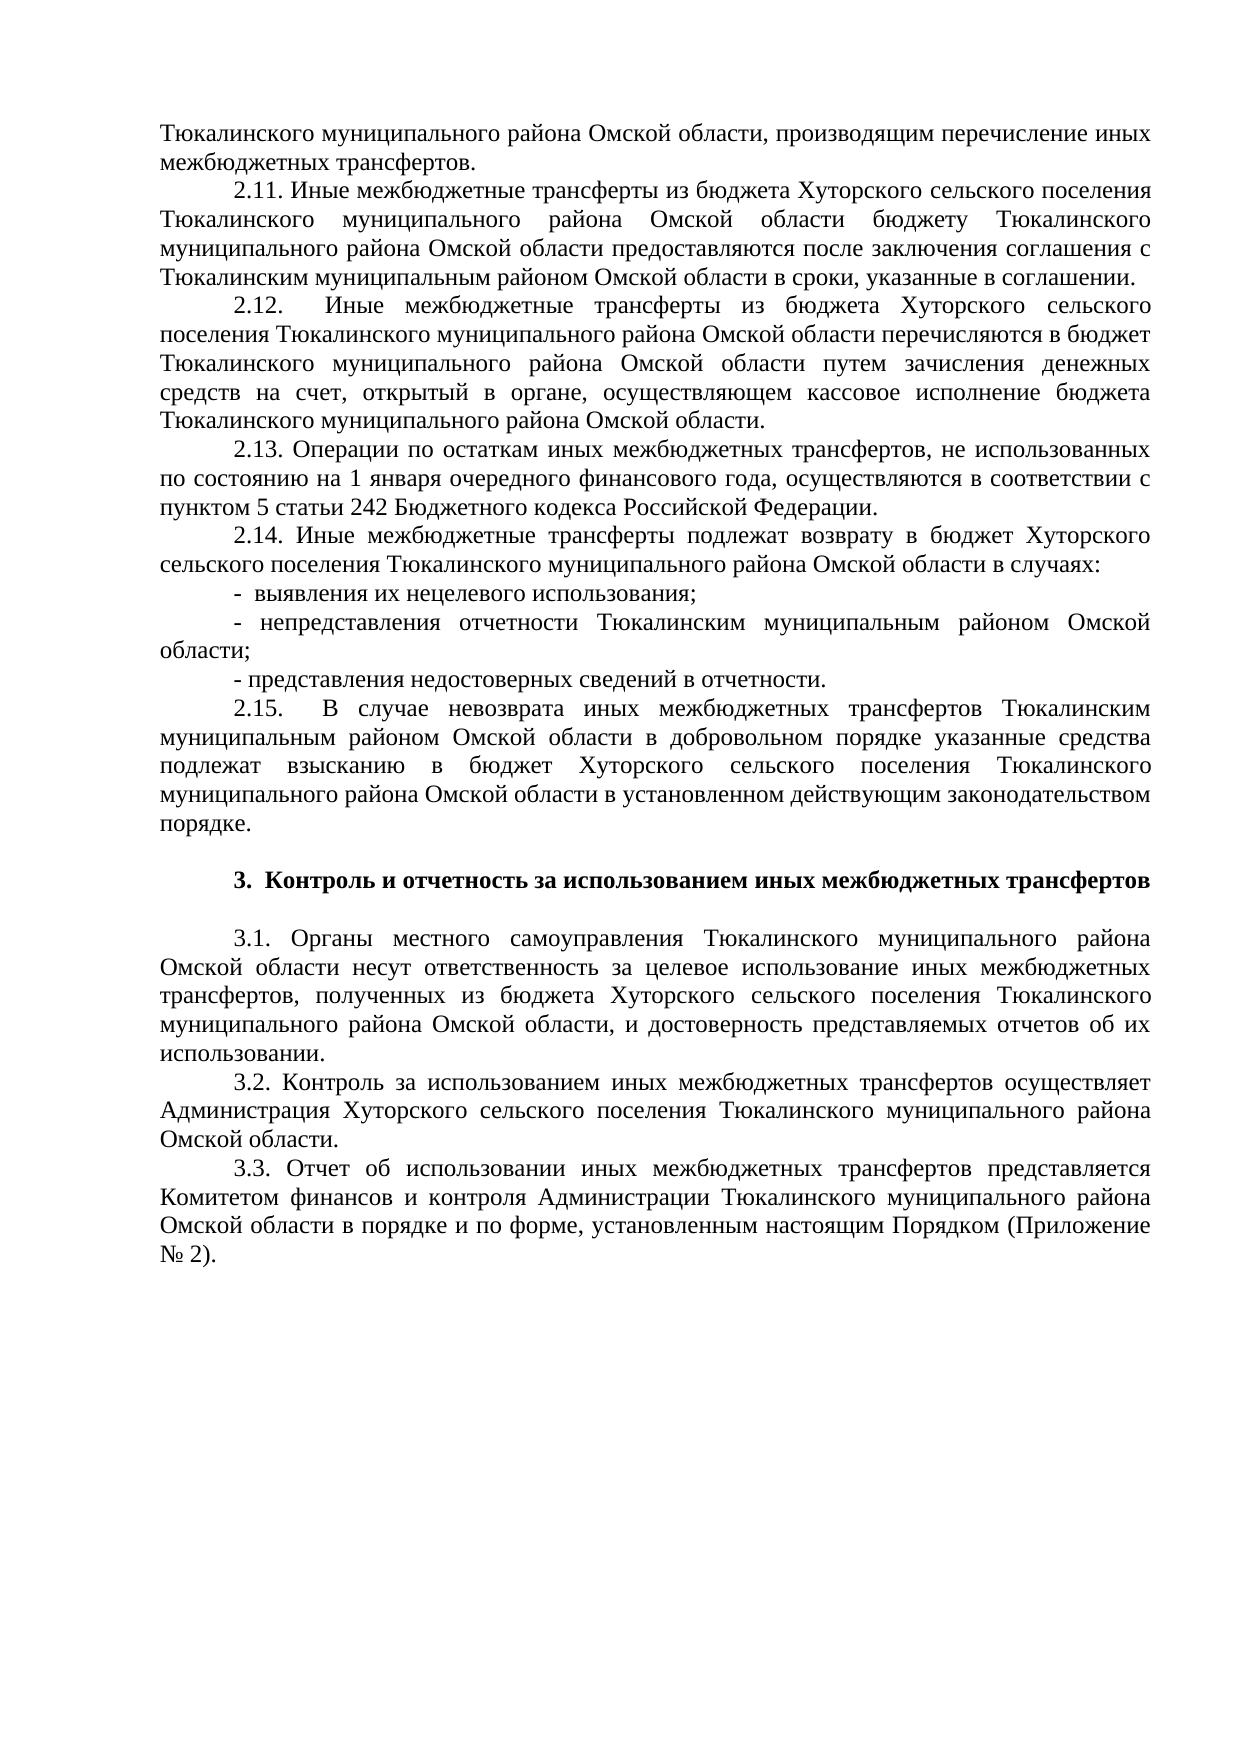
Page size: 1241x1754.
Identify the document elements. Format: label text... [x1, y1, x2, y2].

text 2.13. Операции по остаткам иных межбюджетных трансфертов, не использованных по состоянию на 1 января очередного финансового года, осуществляются в соответствии с пунктом 5 статьи 242 Бюджетного кодекса Российской Федерации. [159, 434, 1152, 521]
text 2.11. Иные межбюджетные трансферты из бюджета Хуторского сельского поселения Тюкалинского муниципального района Омской области бюджету Тюкалинского муниципального района Омской области предоставляются после заключения соглашения с Тюкалинским муниципальным районом Омской области в сроки, указанные в соглашении. [159, 176, 1152, 291]
text - выявления их нецелевого использования; [159, 578, 1152, 607]
text - представления недостоверных сведений в отчетности. [159, 664, 1152, 693]
text 3.2. Контроль за использованием иных межбюджетных трансфертов осуществляет Администрация Хуторского сельского поселения Тюкалинского муниципального района Омской области. [159, 1067, 1152, 1153]
text 3.1. Органы местного самоуправления Тюкалинского муниципального района Омской области несут ответственность за целевое использование иных межбюджетных трансфертов, полученных из бюджета Хуторского сельского поселения Тюкалинского муниципального района Омской области, и достоверность представляемых отчетов об их использовании. [159, 923, 1152, 1067]
text 3. Контроль и отчетность за использованием иных межбюджетных трансфертов [159, 866, 1152, 894]
text 2.12. Иные межбюджетные трансферты из бюджета Хуторского сельского поселения Тюкалинского муниципального района Омской области перечисляются в бюджет Тюкалинского муниципального района Омской области путем зачисления денежных средств на счет, открытый в органе, осуществляющем кассовое исполнение бюджета Тюкалинского муниципального района Омской области. [159, 291, 1152, 434]
text 2.14. Иные межбюджетные трансферты подлежат возврату в бюджет Хуторского сельского поселения Тюкалинского муниципального района Омской области в случаях: [159, 521, 1152, 578]
text 2.15. В случае невозврата иных межбюджетных трансфертов Тюкалинским муниципальным районом Омской области в добровольном порядке указанные средства подлежат взысканию в бюджет Хуторского сельского поселения Тюкалинского муниципального района Омской области в установленном действующим законодательством порядке. [159, 693, 1152, 837]
text - непредставления отчетности Тюкалинским муниципальным районом Омской области; [159, 607, 1152, 664]
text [159, 118, 1152, 176]
text 3.3. Отчет об использовании иных межбюджетных трансфертов представляется Комитетом финансов и контроля Администрации Тюкалинского муниципального района Омской области в порядке и по форме, установленным настоящим Порядком (Приложение № 2). [159, 1153, 1152, 1268]
